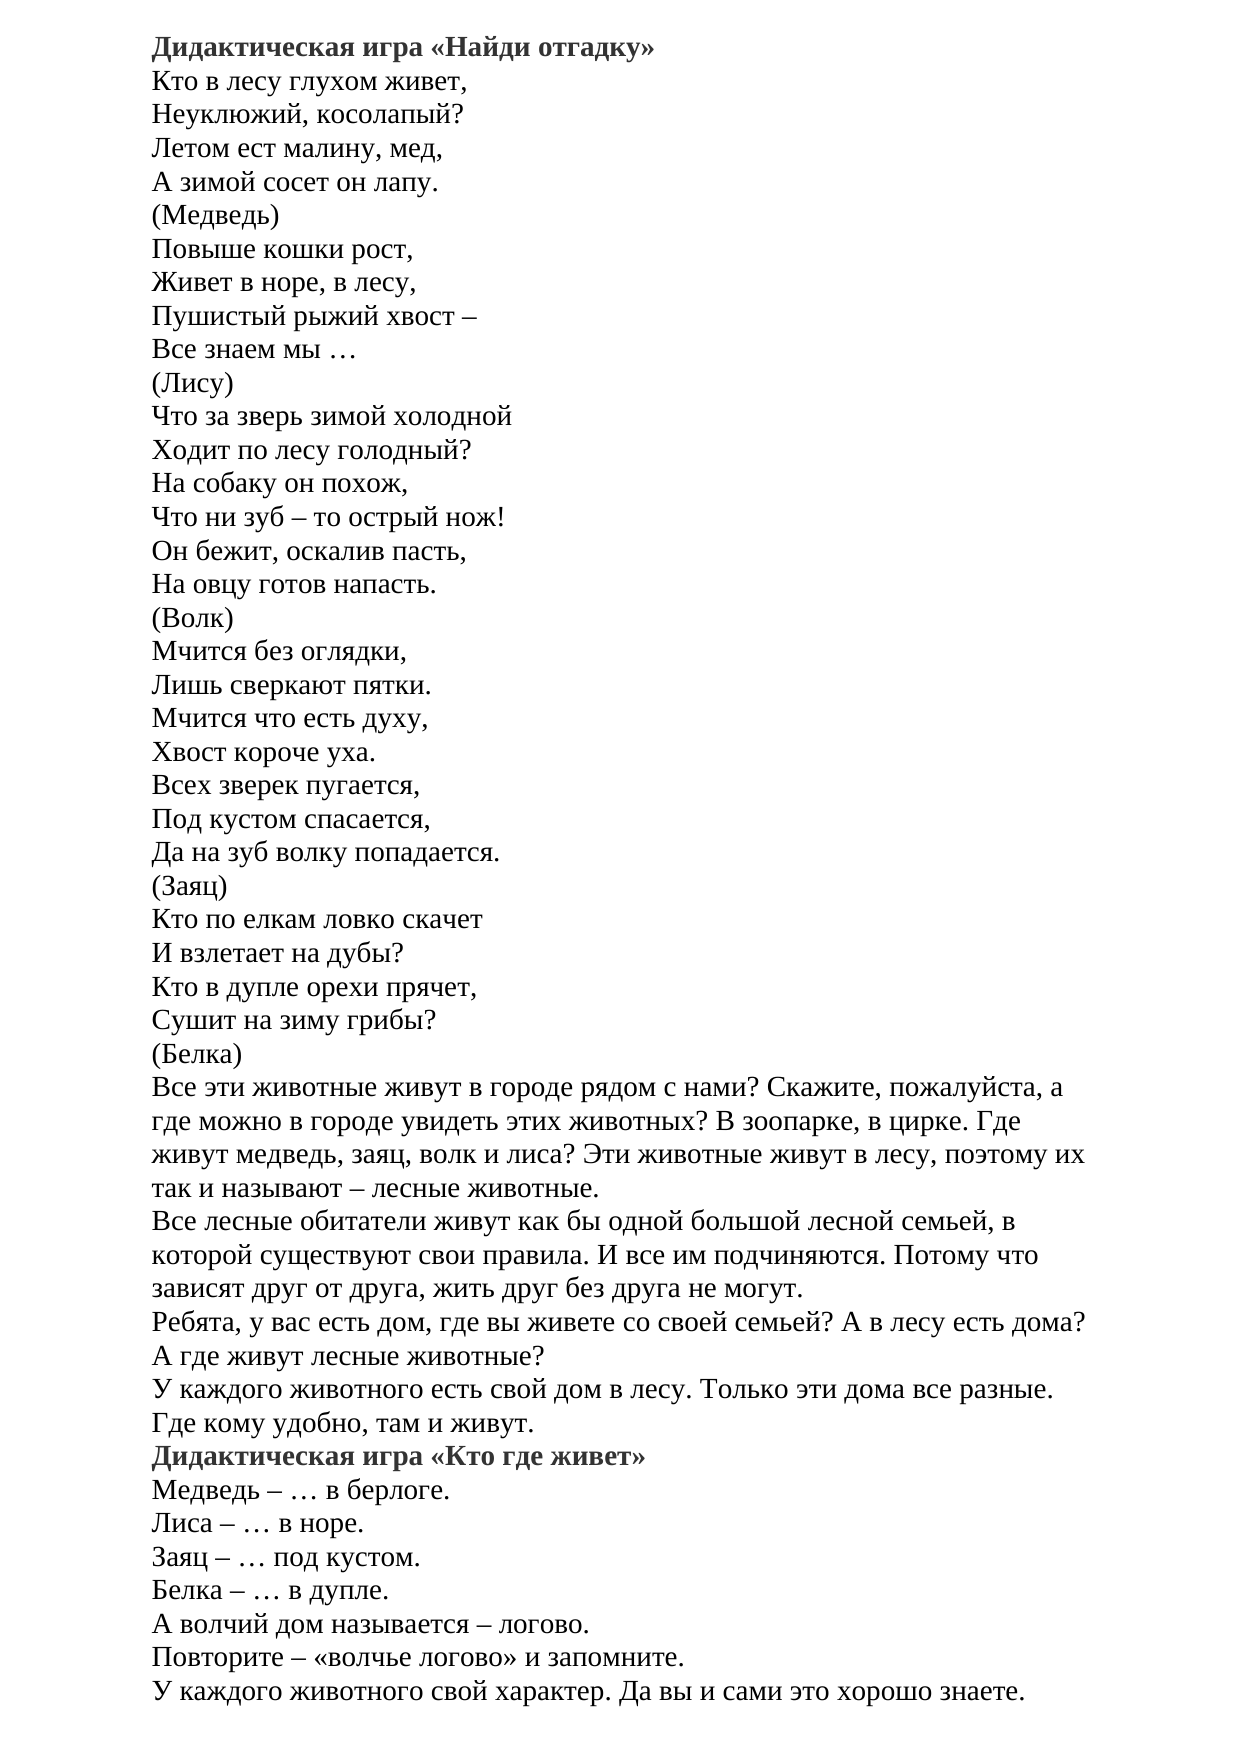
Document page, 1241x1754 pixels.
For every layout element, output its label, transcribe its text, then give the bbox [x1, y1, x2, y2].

text А волчий дом называется – логово. Повторите – «волчье логово» и запомните. [151, 1606, 1089, 1673]
text Что за зверь зимой холодной Ходит по лесу голодный? На собаку он похож, Что ни зуб – то острый нож! Он бежит, оскалив пасть, На овцу готов напасть. (Волк) [151, 398, 1089, 633]
text Дидактическая игра «Найди отгадку» [151, 29, 1089, 63]
text Ребята, у вас есть дом, где вы живете со своей семьей? А в лесу есть дома? А где живут лесные животные? У каждого животного есть свой дом в лесу. Только эти дома все разные. Где кому удобно, там и живут. [151, 1304, 1089, 1438]
text Все лесные обитатели живут как бы одной большой лесной семьей, в которой существуют свои правила. И все им подчиняются. Потому что зависят друг от друга, жить друг без друга не могут. [151, 1203, 1089, 1304]
text Мчится без оглядки, Лишь сверкают пятки. Мчится что есть духу, Хвост короче уха. Всех зверек пугается, Под кустом спасается, Да на зуб волку попадается. (Заяц) [151, 633, 1089, 902]
text У каждого животного свой характер. Да вы и сами это хорошо знаете. [151, 1673, 1089, 1707]
text Кто в лесу глухом живет, Неуклюжий, косолапый? Летом ест малину, мед, А зимой сосет он лапу. (Медведь) [151, 63, 1089, 231]
text Все эти животные живут в городе рядом с нами? Скажите, пожалуйста, а где можно в городе увидеть этих животных? В зоопарке, в цирке. Где живут медведь, заяц, волк и лиса? Эти животные живут в лесу, поэтому их так и называют – лесные животные. [151, 1069, 1089, 1203]
text Медведь – … в берлоге. Лиса – … в норе. Заяц – … под кустом. Белка – … в дупле. [151, 1472, 1089, 1606]
text Кто по елкам ловко скачет И взлетает на дубы? Кто в дупле орехи прячет, Сушит на зиму грибы? (Белка) [151, 902, 1089, 1069]
text Дидактическая игра «Кто где живет» [151, 1438, 1089, 1472]
text Повыше кошки рост, Живет в норе, в лесу, Пушистый рыжий хвост – Все знаем мы … (Лису) [151, 231, 1089, 398]
